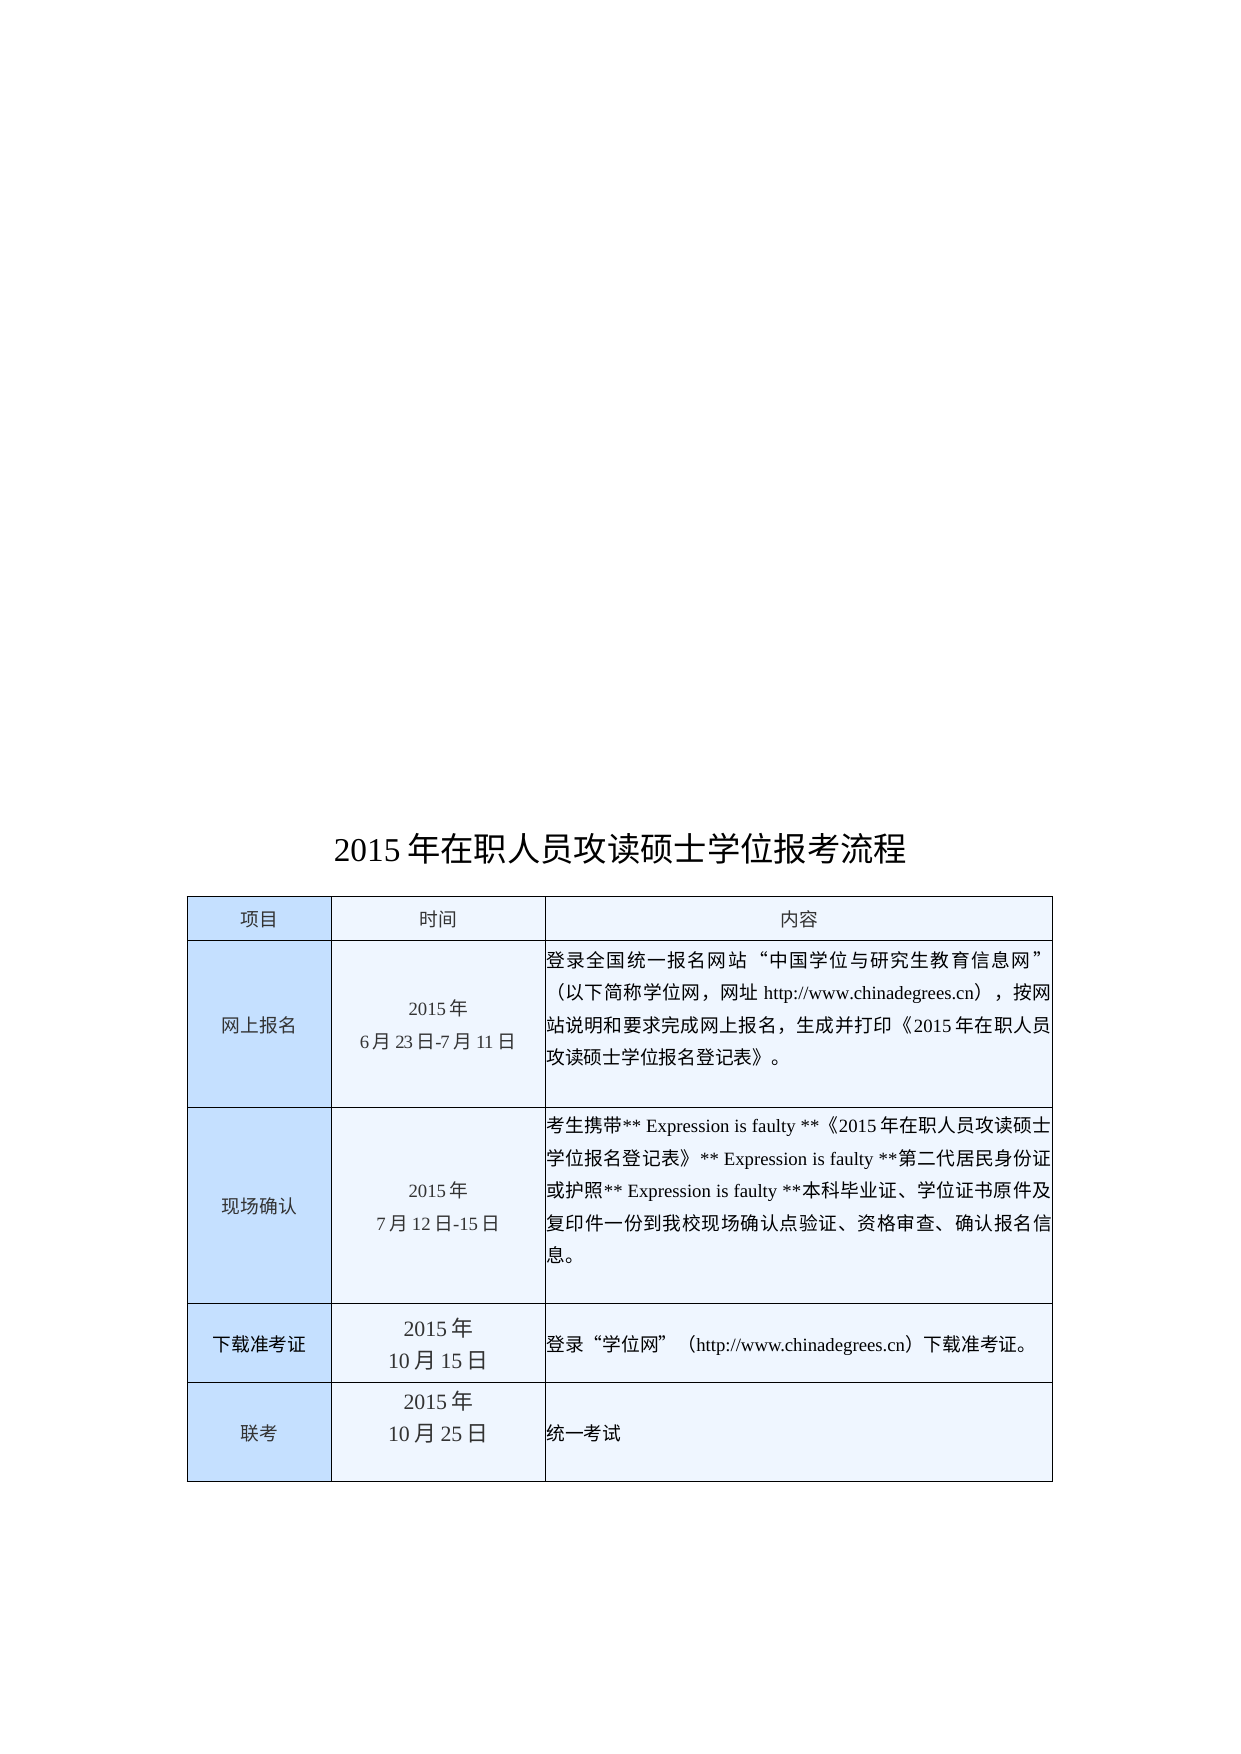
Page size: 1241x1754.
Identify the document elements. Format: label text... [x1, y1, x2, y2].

text 2015年在职人员攻读硕士学位报考流程 [187, 823, 1053, 871]
table_cell 现场确认 [188, 1108, 331, 1303]
table_header 内容 [546, 897, 1052, 940]
table_cell 登录全国统一报名网站“中国学位与研究生教育信息网”（以下简称学位网，网址http://www.chinadegrees.cn），按网站说明和要求完成网上报名，生成并打印《2015年在职人员攻读硕士学位报名登记表》。 [546, 941, 1052, 1107]
table_cell 2015年 [332, 1383, 545, 1481]
table_header 时间 [332, 897, 545, 940]
table_cell 2015年 -15日 [332, 1108, 545, 1303]
table_cell 2015年 - [332, 941, 545, 1107]
table_cell 下载准考证 [188, 1304, 331, 1382]
table_cell 2015年 [332, 1304, 545, 1382]
table_cell 统一考试 [546, 1383, 1052, 1481]
table_cell 联考 [188, 1383, 331, 1481]
table_header 项目 [188, 897, 331, 940]
table_cell 考生携带①《2015年在职人员攻读硕士学位报名登记表》②第二代居民身份证或护照③本科毕业证、学位证书原件及复印件一份到我校现场确认点验证、资格审查、确认报名信息。 [546, 1108, 1052, 1303]
table_cell 登录“学位网”（http://www.chinadegrees.cn）下载准考证。 [546, 1304, 1052, 1382]
table_cell 网上报名 [188, 941, 331, 1107]
